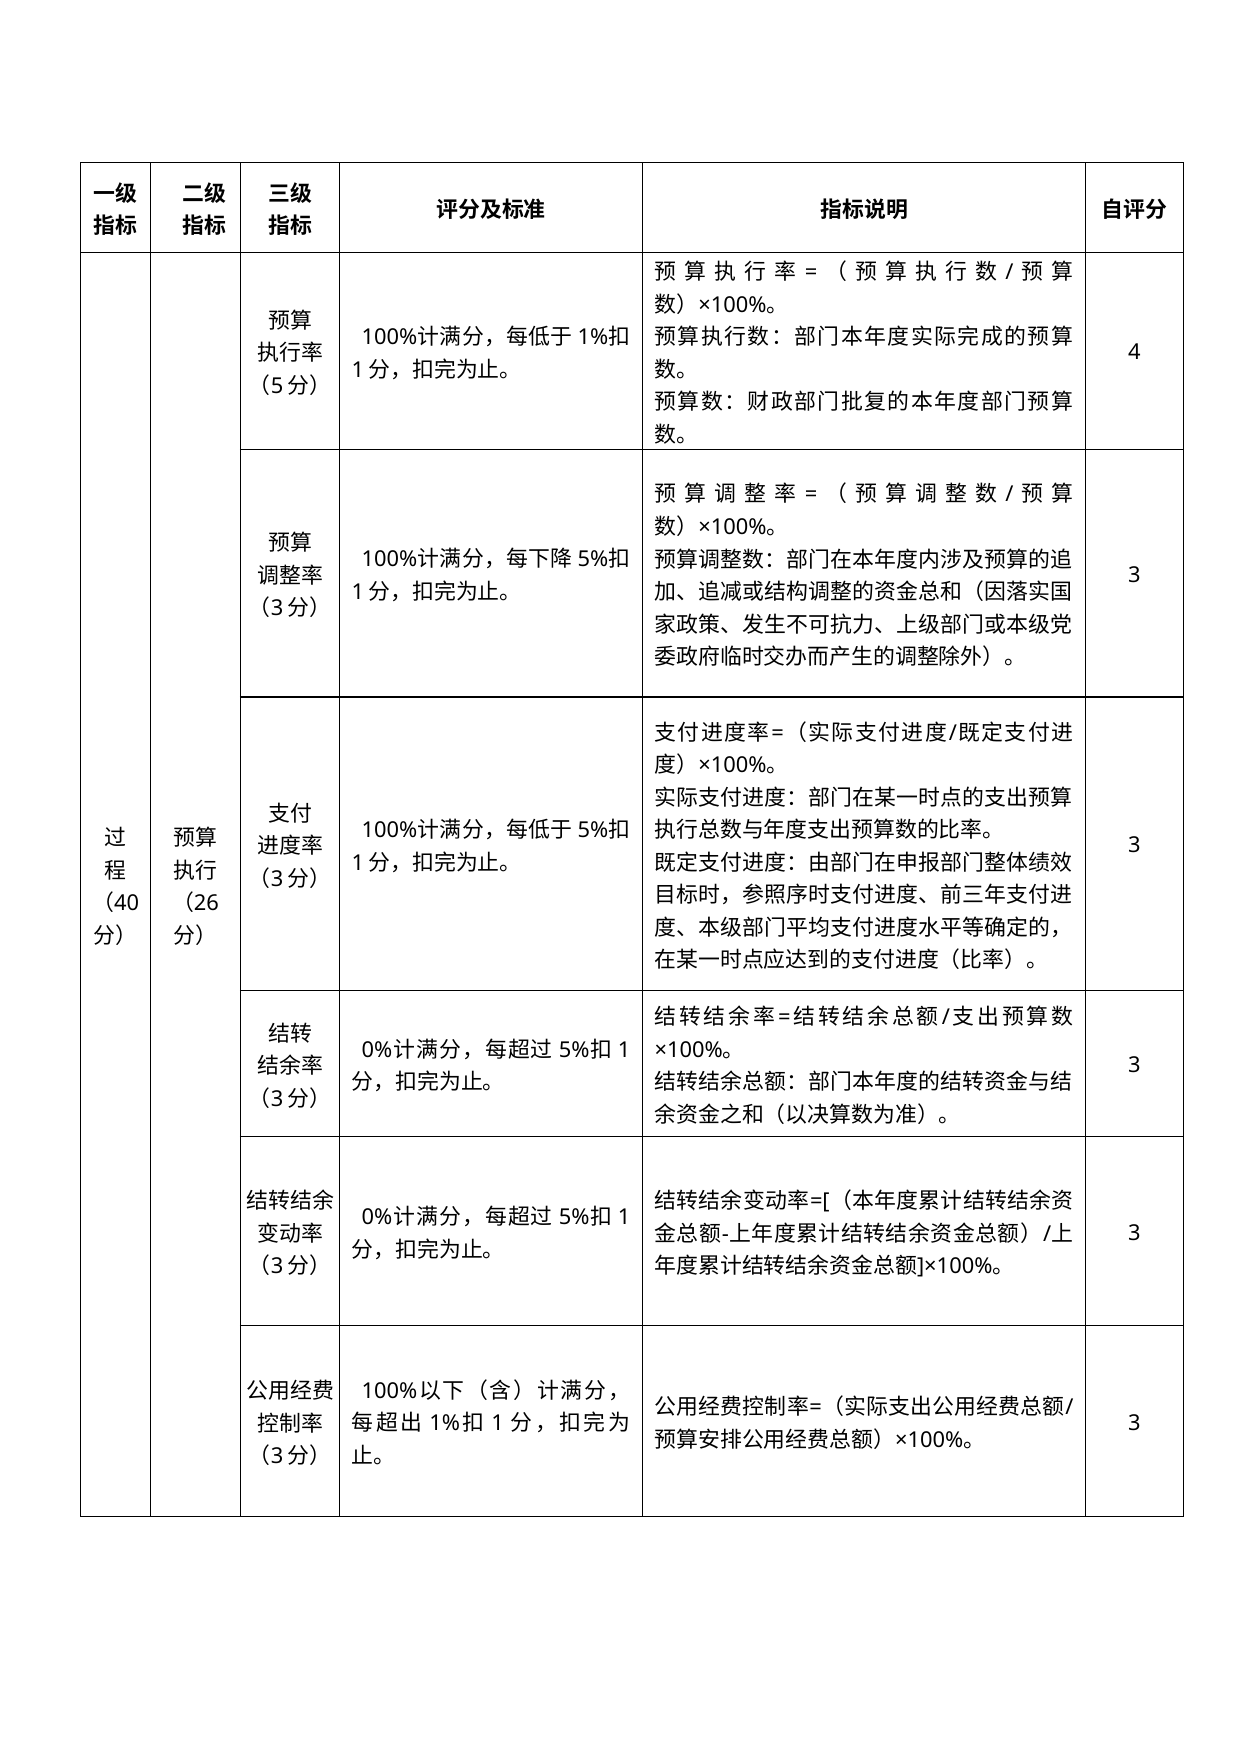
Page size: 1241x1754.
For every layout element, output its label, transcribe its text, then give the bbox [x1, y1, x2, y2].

table_cell 0%计满分，每超过5%扣1分，扣完为止。 [340, 991, 642, 1136]
table_cell 0%计满分，每超过5%扣1分，扣完为止。 [340, 1137, 642, 1325]
table_cell 预算 执行率 （5分） [241, 253, 339, 449]
table_cell 预算 调整率 （3分） [241, 450, 339, 696]
table_cell 3 [1086, 1137, 1183, 1325]
table_header 二级 指标 [151, 163, 240, 252]
table_header 评分及标准 [340, 163, 642, 252]
table_cell 支付进度率=（实际支付进度/既定支付进度）×100%。 实际支付进度：部门在某一时点的支出预算执行总数与年度支出预算数的比率。 既定支付进度：由部门在申报部门整体绩效目标时，参照序时支付进度、前三年支付进度、本级部门平均支付进度水平等确定的，在某一时点应达到的支付进度（比率）。 [643, 698, 1085, 990]
table_header 一级 指标 [81, 163, 150, 252]
table_cell 支付 进度率 （3分） [241, 698, 339, 990]
table_header 指标说明 [643, 163, 1085, 252]
table_cell 结转结余 变动率 （3分） [241, 1137, 339, 1325]
table_cell 100%计满分，每下降5%扣1分，扣完为止。 [340, 450, 642, 696]
table_cell 3 [1086, 450, 1183, 696]
table_header 三级 指标 [241, 163, 339, 252]
table_cell 公用经费 控制率 （3分） [241, 1326, 339, 1516]
table_cell 3 [1086, 1326, 1183, 1516]
table_cell 100%计满分，每低于5%扣1分，扣完为止。 [340, 698, 642, 990]
table_cell 预算执行率=（预算执行数/预算数）×100%。 预算执行数：部门本年度实际完成的预算数。 预算数：财政部门批复的本年度部门预算数。 [643, 253, 1085, 449]
table_cell 结转结余率=结转结余总额/支出预算数×100%。 结转结余总额：部门本年度的结转资金与结余资金之和（以决算数为准）。 [643, 991, 1085, 1136]
table_cell 结转 结余率 （3分） [241, 991, 339, 1136]
table_cell 预算 执行 （26分） [151, 253, 240, 1516]
table_cell 100%计满分，每低于1%扣1分，扣完为止。 [340, 253, 642, 449]
table_header 自评分 [1086, 163, 1183, 252]
table_cell 4 [1086, 253, 1183, 449]
table_cell 公用经费控制率=（实际支出公用经费总额/预算安排公用经费总额）×100%。 [643, 1326, 1085, 1516]
table_cell 预算调整率=（预算调整数/预算数）×100%。 预算调整数：部门在本年度内涉及预算的追加、追减或结构调整的资金总和（因落实国家政策、发生不可抗力、上级部门或本级党委政府临时交办而产生的调整除外）。 [643, 450, 1085, 696]
table_cell 3 [1086, 698, 1183, 990]
table_cell 过 程 （40分） [81, 253, 150, 1516]
table_cell 100%以下（含）计满分，每超出1%扣1分，扣完为止。 [340, 1326, 642, 1516]
table_cell 结转结余变动率=[（本年度累计结转结余资金总额-上年度累计结转结余资金总额）/上年度累计结转结余资金总额]×100%。 [643, 1137, 1085, 1325]
table_cell 3 [1086, 991, 1183, 1136]
